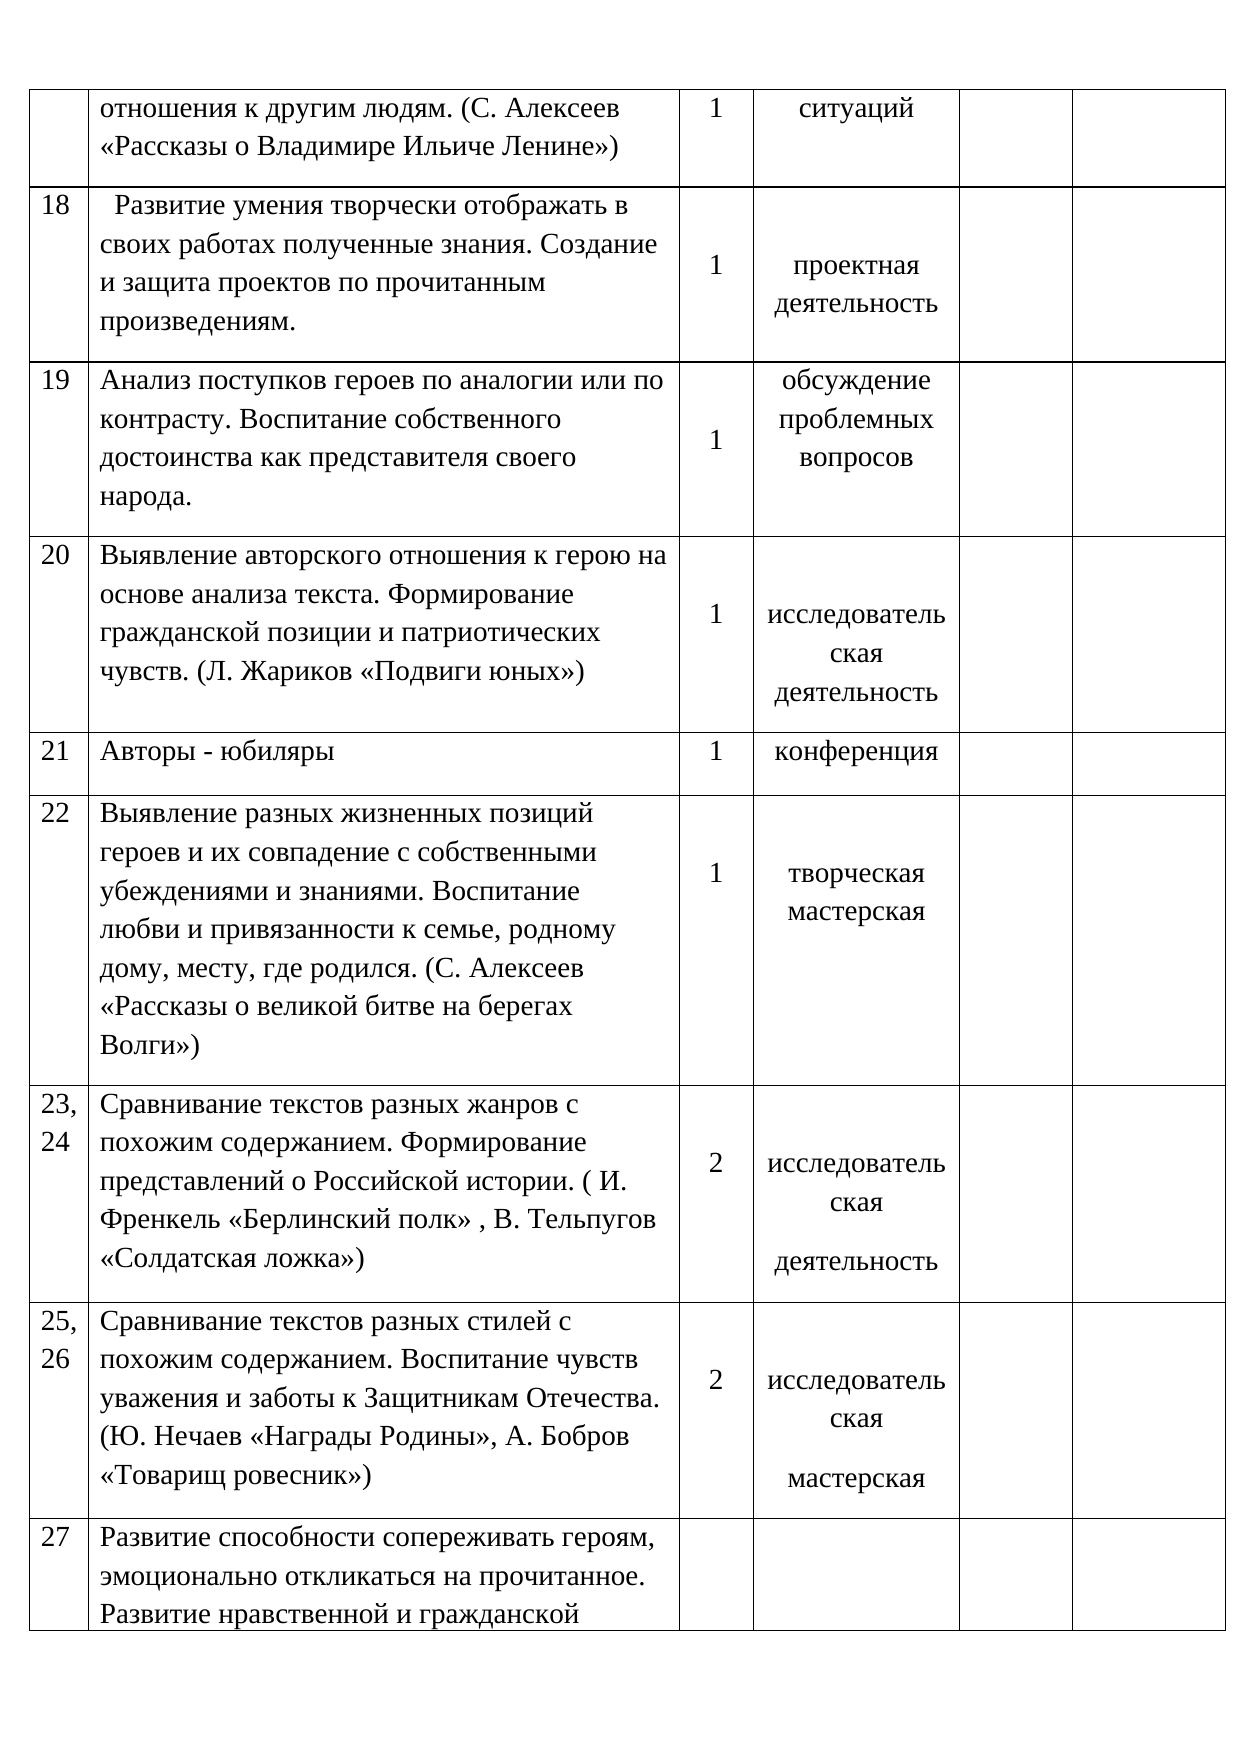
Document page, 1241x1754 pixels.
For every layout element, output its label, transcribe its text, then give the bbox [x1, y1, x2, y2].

table_cell 25, 26 [30, 1303, 88, 1518]
table_cell Сравнивание текстов разных стилей с похожим содержанием. Воспитание чувств уважения и заботы к Защитникам Отечества. (Ю. Нечаев «Награды Родины», А. Бобров «Товарищ ровесник») [89, 1303, 679, 1518]
table_cell [1073, 1303, 1225, 1518]
table_cell [1073, 1519, 1225, 1630]
table_cell [960, 188, 1072, 361]
table_cell исследовательская деятельность [754, 1086, 959, 1302]
table_cell 27 [30, 1519, 88, 1630]
table_cell [960, 1519, 1072, 1630]
table_cell исследовательская деятельность [754, 537, 959, 732]
table_cell Выявление авторского отношения к герою на основе анализа текста. Формирование гражданской позиции и патриотических чувств. (Л. Жариков «Подвиги юных») [89, 537, 679, 732]
table_cell 1 [680, 188, 753, 361]
table_cell Сравнивание текстов разных жанров с похожим содержанием. Формирование представлений о Российской истории. ( И. Френкель «Берлинский полк» , В. Тельпугов «Солдатская ложка») [89, 1086, 679, 1302]
table_cell 2 [680, 1086, 753, 1302]
table_cell исследовательская мастерская [754, 1303, 959, 1518]
table_cell 1 [680, 796, 753, 1085]
table_cell обсуждение проблемных вопросов [754, 363, 959, 536]
table_cell 17 [30, 90, 88, 186]
table_cell [1073, 188, 1225, 361]
table_cell [960, 363, 1072, 536]
table_cell Авторы - юбиляры [89, 733, 679, 794]
table_cell Анализ поступков героев по аналогии или по контрасту. Воспитание собственного достоинства как представителя своего народа. [89, 363, 679, 536]
table_cell [1073, 90, 1225, 186]
table_cell 1 [680, 733, 753, 794]
table_cell [960, 537, 1072, 732]
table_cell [89, 90, 679, 186]
table_cell Выявление разных жизненных позиций героев и их совпадение с собственными убеждениями и знаниями. Воспитание любви и привязанности к семье, родному дому, месту, где родился. (С. Алексеев «Рассказы о великой битве на берегах Волги») [89, 796, 679, 1085]
table_cell [960, 1303, 1072, 1518]
table_cell 21 [30, 733, 88, 794]
table_cell конференция [754, 733, 959, 794]
table_cell 20 [30, 537, 88, 732]
table_cell 1 [680, 537, 753, 732]
table_cell [1073, 796, 1225, 1085]
table_cell 2 [680, 1303, 753, 1518]
table_cell Развитие умения творчески отображать в своих работах полученные знания. Создание и защита проектов по прочитанным произведениям. [89, 188, 679, 361]
table_cell 1 [680, 90, 753, 186]
table_cell проектная деятельность [754, 188, 959, 361]
table_cell [960, 796, 1072, 1085]
table_cell [960, 1086, 1072, 1302]
table_cell [1073, 363, 1225, 536]
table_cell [89, 1519, 679, 1630]
table_cell 1 [680, 1519, 753, 1630]
table_cell решение ситуаций [754, 90, 959, 186]
table_cell [960, 733, 1072, 794]
table_cell 23, 24 [30, 1086, 88, 1302]
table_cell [754, 1519, 959, 1630]
table_cell [1073, 537, 1225, 732]
table_cell 22 [30, 796, 88, 1085]
table_cell 18 [30, 188, 88, 361]
table_cell творческая мастерская [754, 796, 959, 1085]
table_cell [1073, 733, 1225, 794]
table_cell 19 [30, 363, 88, 536]
table_cell [1073, 1086, 1225, 1302]
table_cell 1 [680, 363, 753, 536]
table_cell [960, 90, 1072, 186]
